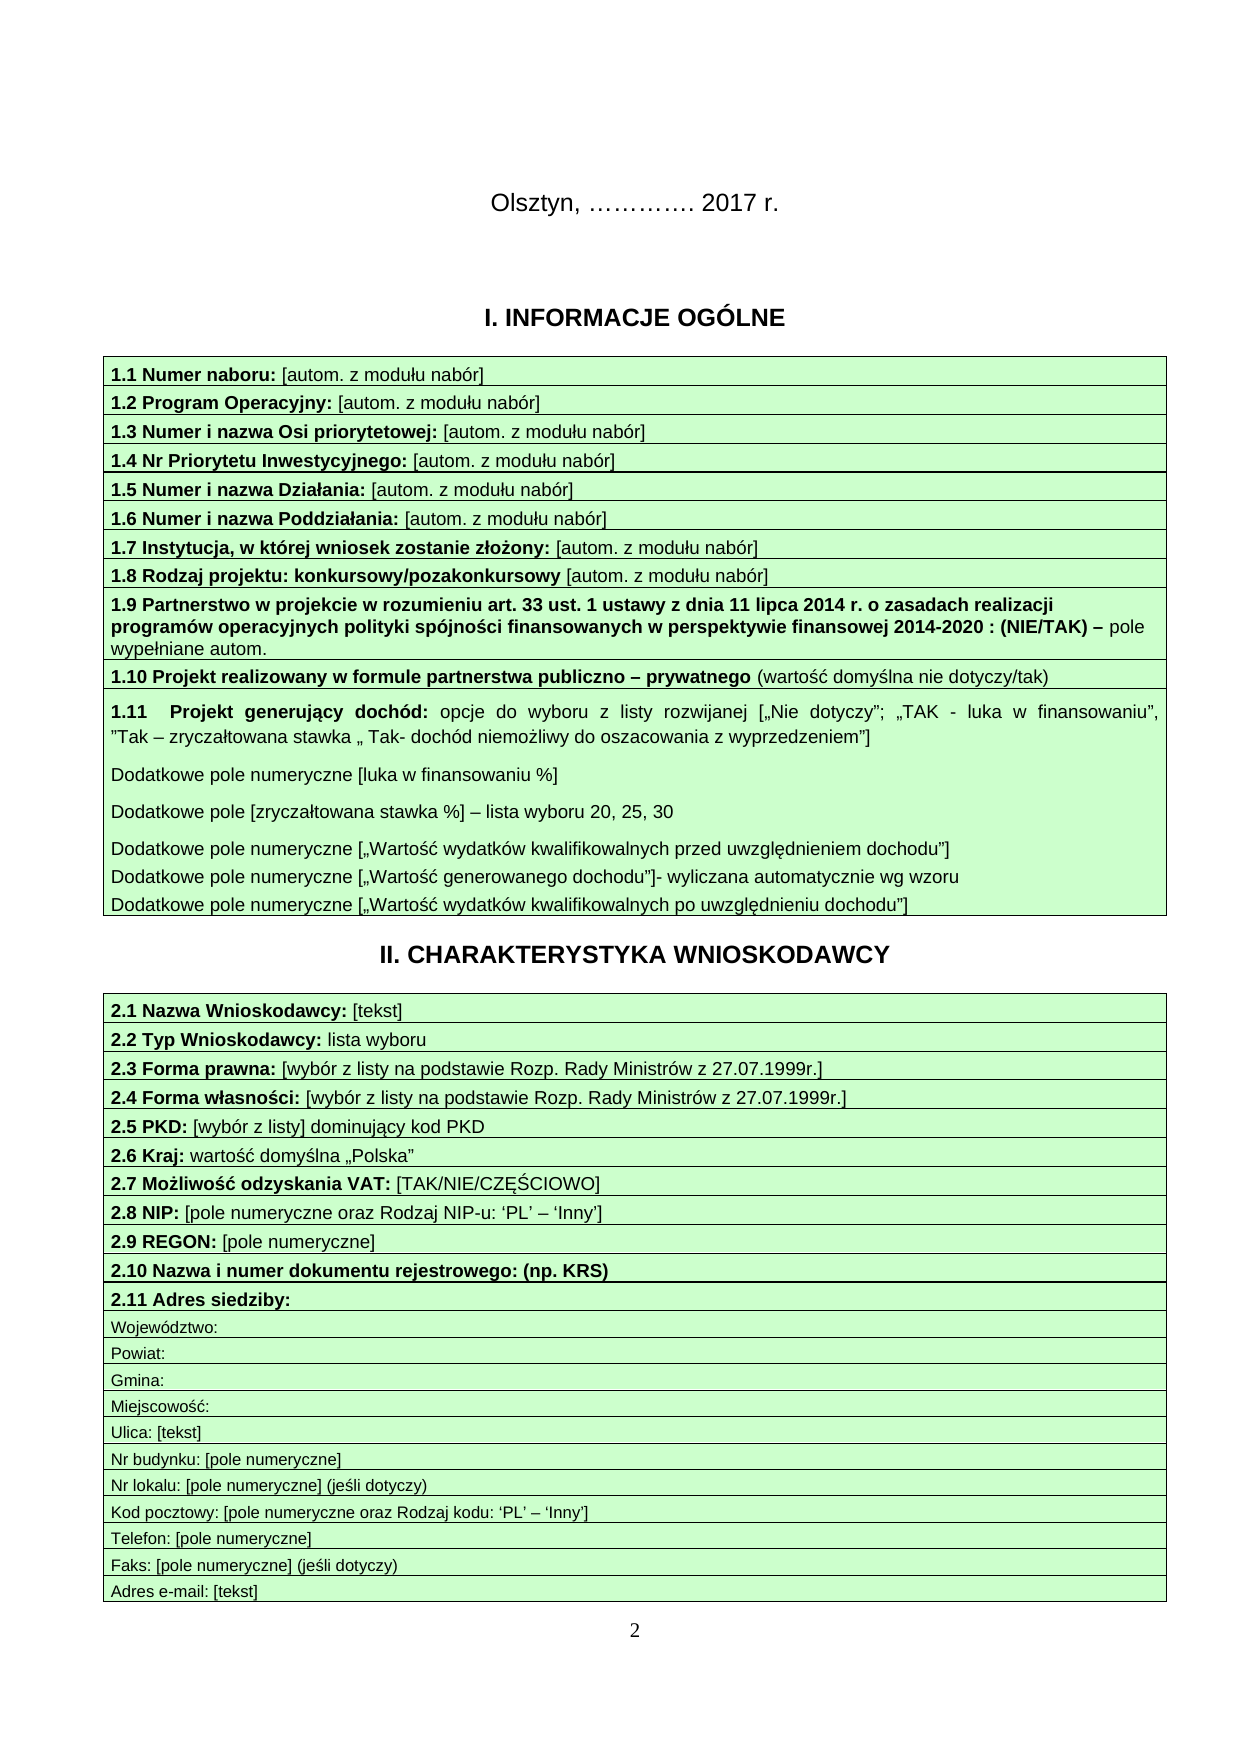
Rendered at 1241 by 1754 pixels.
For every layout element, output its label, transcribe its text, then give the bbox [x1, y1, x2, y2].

table_cell 1.5 Numer i nazwa Działania: [autom. z modułu nabór] [104, 473, 1166, 500]
table_cell 1.7 Instytucja, w której wniosek zostanie złożony: [autom. z modułu nabór] [104, 530, 1166, 558]
table_cell 1.8 Rodzaj projektu: konkursowy/pozakonkursowy [autom. z modułu nabór] [104, 559, 1166, 587]
table_cell 1.10 Projekt realizowany w formule partnerstwa publiczno – prywatnego (wartość domyślna nie dotyczy/tak) [104, 660, 1166, 688]
text II. CHARAKTERYSTYKA WNIOSKODAWCY [103, 940, 1166, 969]
table_cell 2.10 Nazwa i numer dokumentu rejestrowego: (np. KRS) [104, 1254, 1166, 1281]
table_cell Gmina: [104, 1364, 1166, 1389]
table_cell Telefon: [pole numeryczne] [104, 1523, 1166, 1548]
table_cell Kod pocztowy: [pole numeryczne oraz Rodzaj kodu: ‘PL’ – ‘Inny’] [104, 1496, 1166, 1522]
table_cell 2.7 Możliwość odzyskania VAT: [TAK/NIE/CZĘŚCIOWO] [104, 1167, 1166, 1195]
table_cell 1.6 Numer i nazwa Poddziałania: [autom. z modułu nabór] [104, 501, 1166, 529]
table_cell 2.2 Typ Wnioskodawcy: lista wyboru [104, 1023, 1166, 1051]
table_cell 2.4 Forma własności: [wybór z listy na podstawie Rozp. Rady Ministrów z 27.07.1999r.] [104, 1080, 1166, 1108]
table_cell 1.2 Program Operacyjny: [autom. z modułu nabór] [104, 386, 1166, 414]
table_cell Powiat: [104, 1338, 1166, 1363]
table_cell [104, 1470, 1166, 1495]
table_cell 2.9 REGON: [pole numeryczne] [104, 1225, 1166, 1252]
table_cell 2.6 Kraj: wartość domyślna „Polska” [104, 1138, 1166, 1166]
table_cell 1.11 Projekt generujący dochód: opcje do wyboru z listy rozwijanej [„Nie dotyczy”; „TAK - luka w finansowaniu”, ”Tak – zryczałtowana stawka „ Tak- dochód niemożliwy do oszacowania z wyprzedzeniem”] Dodatkowe pole numeryczne [luka w finansowaniu %] Dodatkowe pole [zryczałtowana stawka %] – lista wyboru 20, 25, 30 Dodatkowe pole numeryczne [„Wartość wydatków kwalifikowalnych przed uwzględnieniem dochodu”] Dodatkowe pole numeryczne [„Wartość generowanego dochodu”]- wyliczana automatycznie wg wzoru Dodatkowe pole numeryczne [„Wartość wydatków kwalifikowalnych po uwzględnieniu dochodu”] [104, 689, 1166, 915]
table_cell 1.3 Numer i nazwa Osi priorytetowej: [autom. z modułu nabór] [104, 415, 1166, 443]
table_cell Nr budynku: [pole numeryczne] [104, 1444, 1166, 1469]
text I. INFORMACJE OGÓLNE [103, 303, 1166, 332]
table_cell Ulica: [tekst] [104, 1417, 1166, 1442]
table_cell 2.11 Adres siedziby: [104, 1283, 1166, 1310]
table_header 1.1 Numer naboru: [autom. z modułu nabór] [104, 357, 1166, 385]
table_cell 2.5 PKD: [wybór z listy] dominujący kod PKD [104, 1109, 1166, 1137]
text Olsztyn, …………. 2017 r. [103, 188, 1166, 217]
table_cell Adres e-mail: [tekst] [104, 1576, 1166, 1601]
table_header 2.1 Nazwa Wnioskodawcy: [tekst] [104, 994, 1166, 1022]
table_cell 2.3 Forma prawna: [wybór z listy na podstawie Rozp. Rady Ministrów z 27.07.1999r.] [104, 1052, 1166, 1079]
table_cell Faks: [pole numeryczne] (jeśli dotyczy) [104, 1549, 1166, 1575]
table_cell 1.9 Partnerstwo w projekcie w rozumieniu art. 33 ust. 1 ustawy z dnia 11 lipca 2014 r. o zasadach realizacji programów operacyjnych polityki spójności finansowanych w perspektywie finansowej 2014-2020 : (NIE/TAK) – pole wypełniane autom. [104, 588, 1166, 659]
table_cell Województwo: [104, 1311, 1166, 1337]
table_cell Miejscowość: [104, 1391, 1166, 1416]
table_cell 1.4 Nr Priorytetu Inwestycyjnego: [autom. z modułu nabór] [104, 444, 1166, 471]
table_cell 2.8 NIP: [pole numeryczne oraz Rodzaj NIP-u: ‘PL’ – ‘Inny’] [104, 1196, 1166, 1224]
